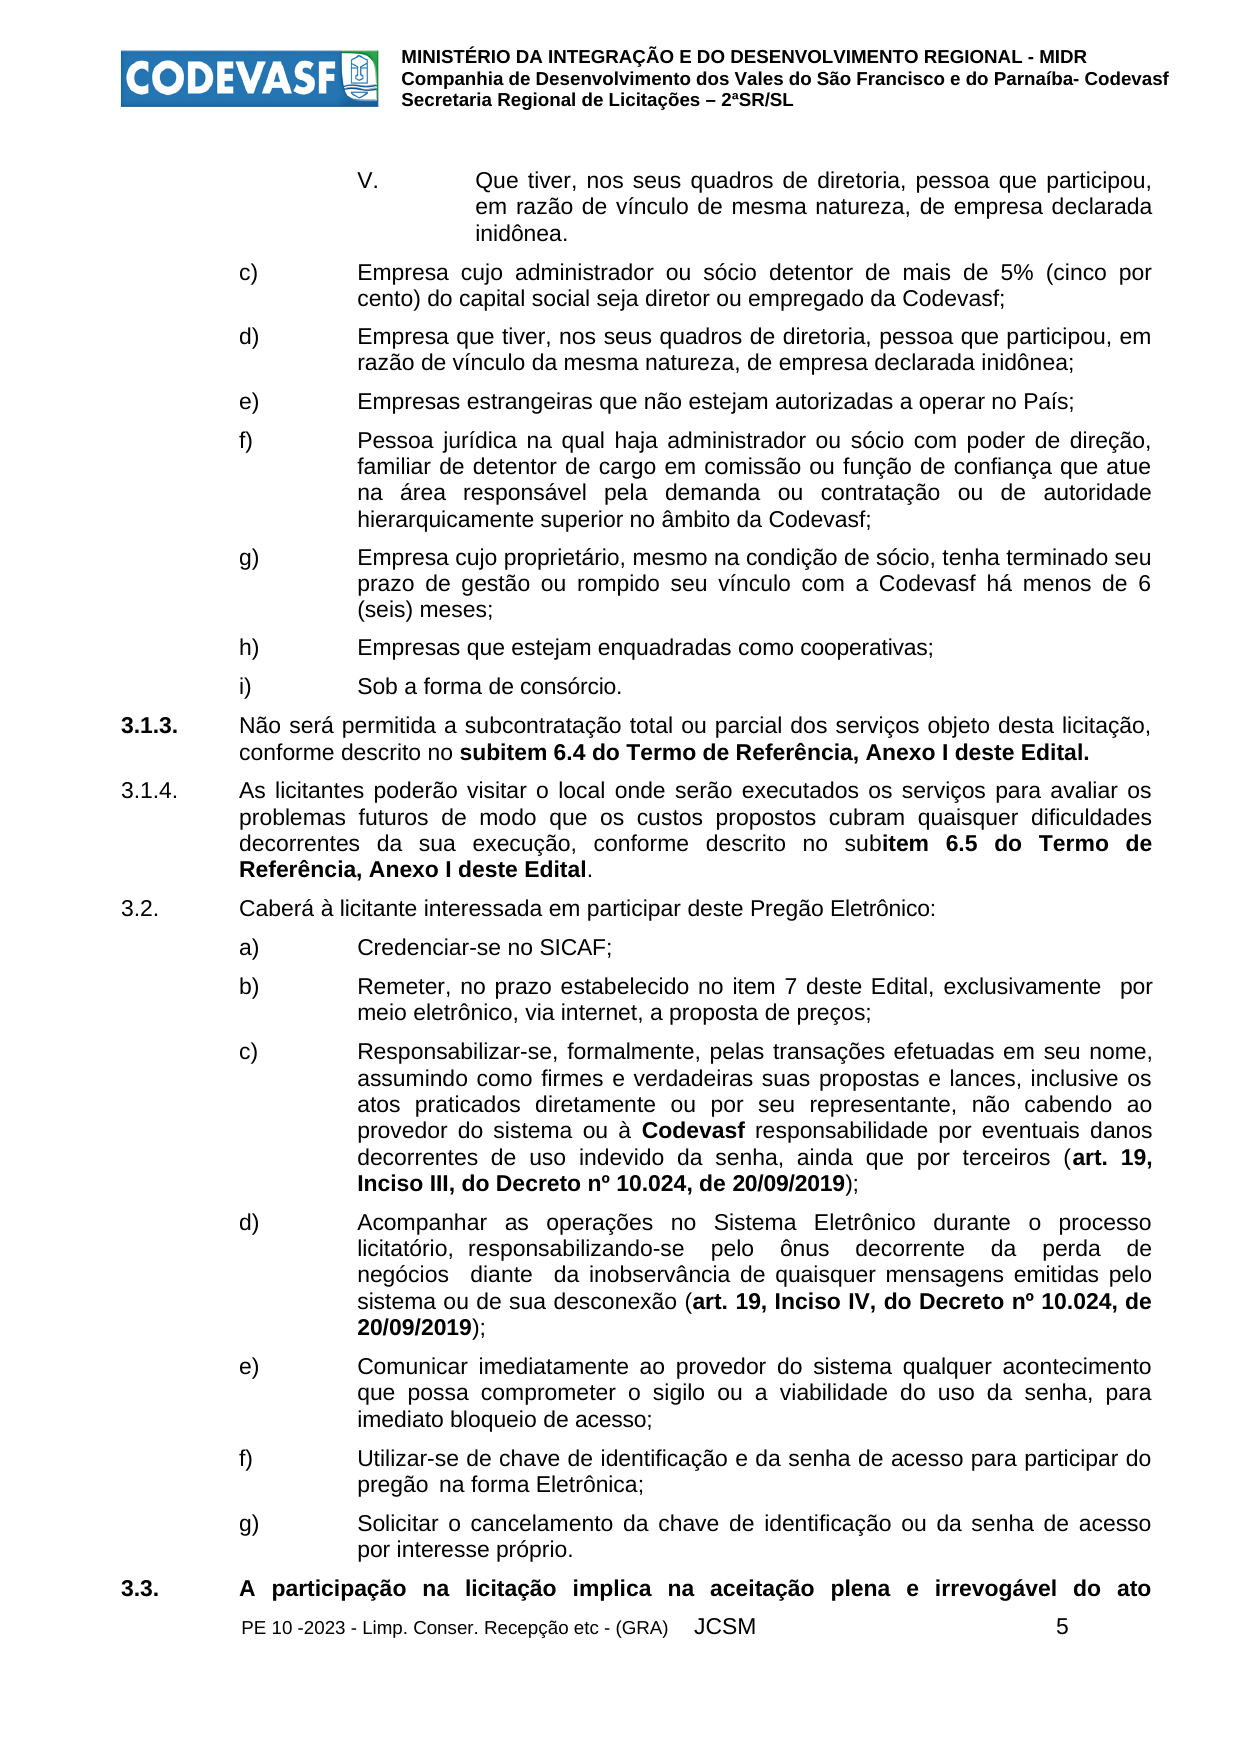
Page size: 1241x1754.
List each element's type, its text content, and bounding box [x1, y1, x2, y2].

list Solicitar o cancelamento da chave de identificação ou da senha de acesso por interesse próprio. [239, 1510, 1153, 1562]
list Empresa cujo proprietário, mesmo na condição de sócio, tenha terminado seu prazo de gestão ou rompido seu vínculo com a Codevasf há menos de 6 (seis) meses; [239, 544, 1153, 622]
list Sob a forma de consórcio. [239, 673, 1176, 699]
list Empresa cujo administrador ou sócio detentor de mais de 5% (cinco por cento) do capital social seja diretor ou empregado da Codevasf; [239, 258, 1153, 311]
list Pessoa jurídica na qual haja administrador ou sócio com poder de direção, familiar de detentor de cargo em comissão ou função de confiança que atue na área responsável pela demanda ou contratação ou de autoridade hierarquicamente superior no âmbito da Codevasf; [239, 427, 1153, 532]
picture [120, 50, 379, 107]
list Remeter, no prazo estabelecido no item 7 deste Edital, exclusivamente por meio eletrônico, via internet, a proposta de preços; [239, 973, 1153, 1026]
list Que tiver, nos seus quadros de diretoria, pessoa que participou, em razão de vínculo de mesma natureza, de empresa declarada inidônea. [357, 167, 1153, 246]
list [121, 1575, 1153, 1601]
list Credenciar-se no SICAF; [239, 934, 1176, 960]
list Empresas estrangeiras que não estejam autorizadas a operar no País; [239, 388, 1176, 414]
list Empresas que estejam enquadradas como cooperativas; [239, 634, 1176, 661]
list Utilizar-se de chave de identificação e da senha de acesso para participar do pregão na forma Eletrônica; [239, 1444, 1152, 1497]
list Empresa que tiver, nos seus quadros de diretoria, pessoa que participou, em razão de vínculo da mesma natureza, de empresa declarada inidônea; [239, 324, 1152, 375]
list Caberá à licitante interessada em participar deste Pregão Eletrônico: [121, 895, 1176, 922]
list Comunicar imediatamente ao provedor do sistema qualquer acontecimento que possa comprometer o sigilo ou a viabilidade do uso da senha, para imediato bloqueio de acesso; [239, 1353, 1152, 1432]
list Responsabilizar-se, formalmente, pelas transações efetuadas em seu nome, assumindo como firmes e verdadeiras suas propostas e lances, inclusive os atos praticados diretamente ou por seu representante, não cabendo ao provedor do sistema ou à Codevasf responsabilidade por eventuais danos decorrentes de uso indevido da senha, ainda que por terceiros (art. 19, Inciso III, do Decreto nº 10.024, de 20/09/2019); [239, 1038, 1153, 1196]
list As licitantes poderão visitar o local onde serão executados os serviços para avaliar os problemas futuros de modo que os custos propostos cubram quaisquer dificuldades decorrentes da sua execução, conforme descrito no subitem 6.5 do Termo de Referência, Anexo I deste Edital. [121, 777, 1152, 883]
list Não será permitida a subcontratação total ou parcial dos serviços objeto desta licitação, conforme descrito no subitem 6.4 do Termo de Referência, Anexo I deste Edital. [121, 712, 1152, 765]
list Acompanhar as operações no Sistema Eletrônico durante o processo licitatório, responsabilizando-se pelo ônus decorrente da perda de negócios diante da inobservância de quaisquer mensagens emitidas pelo sistema ou de sua desconexão (art. 19, Inciso IV, do Decreto nº 10.024, de 20/09/2019); [239, 1209, 1152, 1341]
